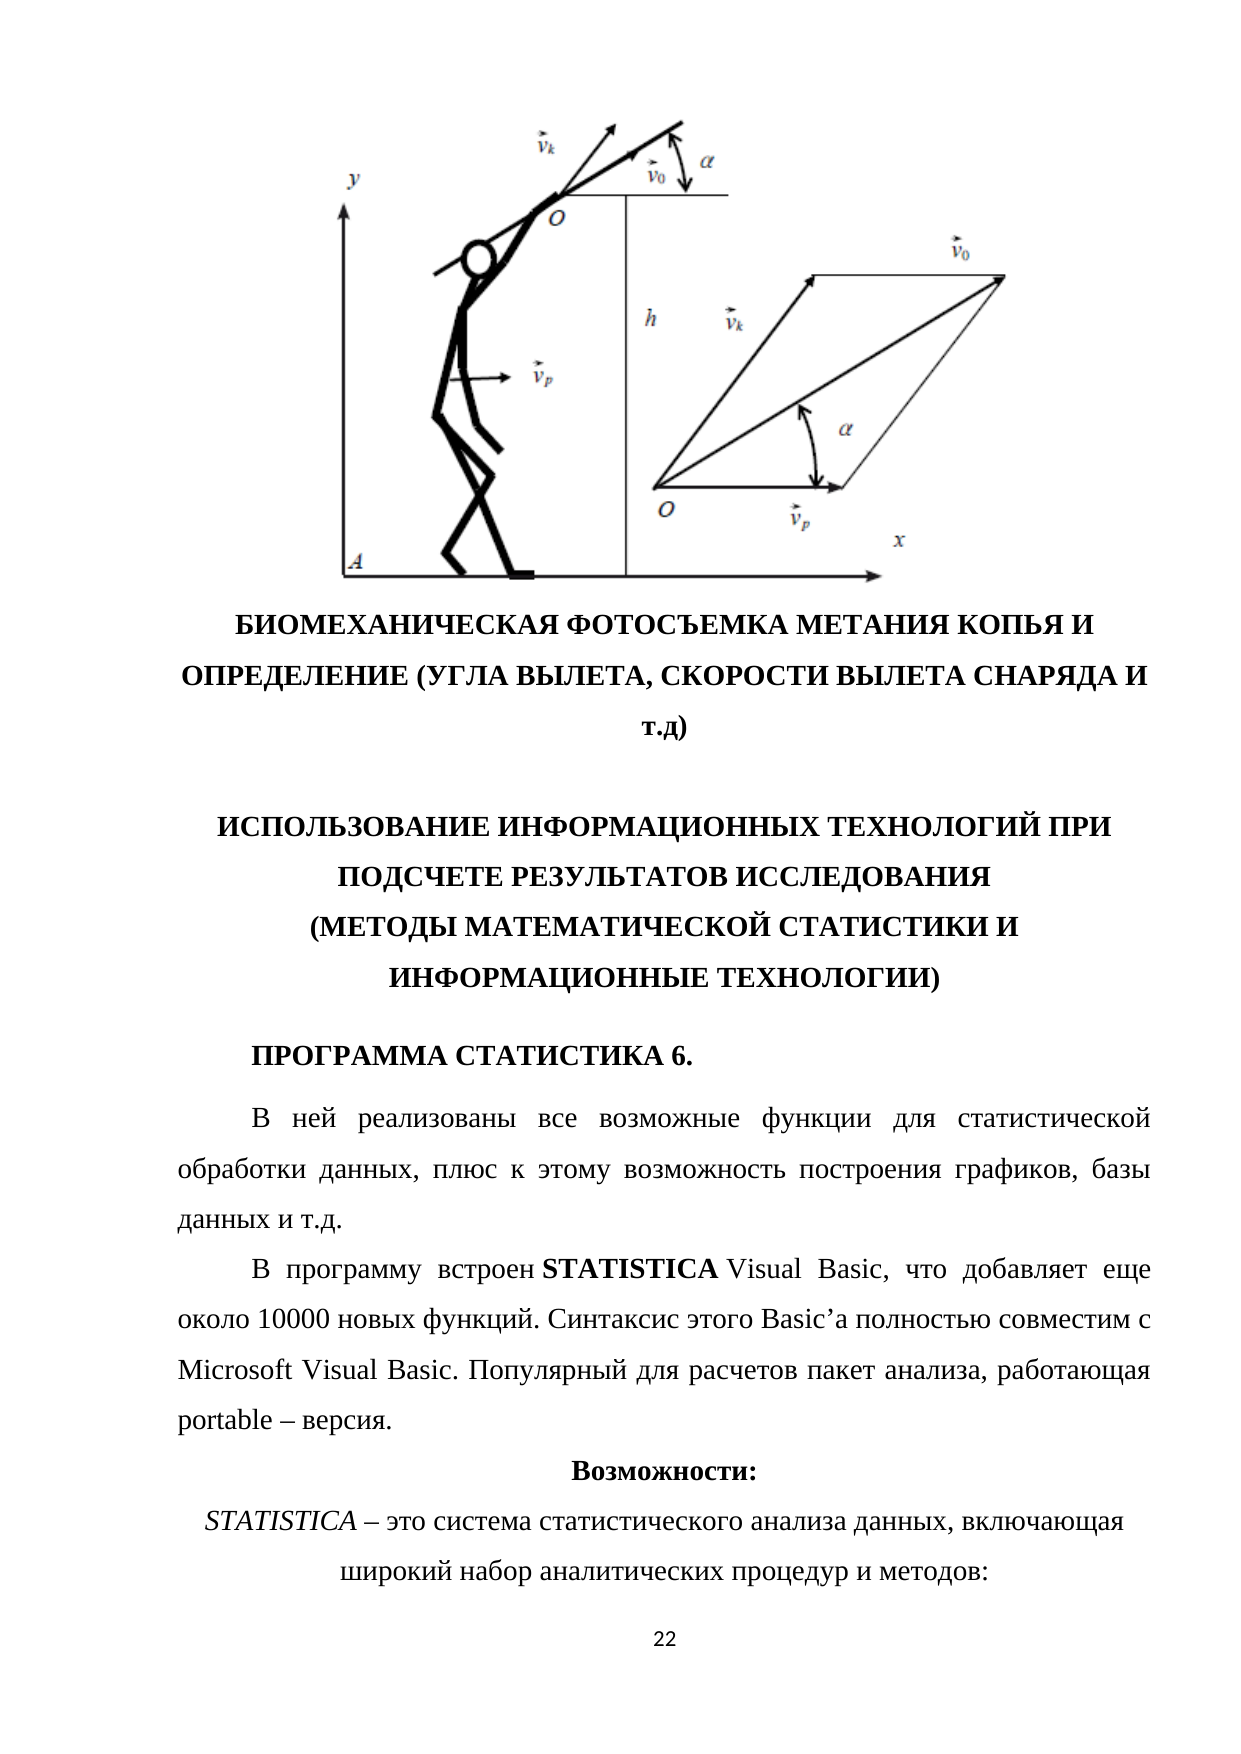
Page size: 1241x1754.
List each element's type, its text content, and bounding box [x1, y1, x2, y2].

text В ней реализованы все возможные функции для статистической обработки данных, плюс к этому возможность построения графиков, базы данных и т.д. [177, 1100, 1152, 1234]
text БИОМЕХАНИЧЕСКАЯ ФОТОСЪЕМКА МЕТАНИЯ КОПЬЯ И ОПРЕДЕЛЕНИЕ (УГЛА ВЫЛЕТА, СКОРОСТИ ВЫЛЕТА СНАРЯДА И т.д) [177, 607, 1152, 742]
picture [314, 118, 1015, 594]
text В программу встроен STATISTICA Visual Basic, что добавляет еще около 10000 новых функций. Синтаксис этого Basic’а полностью совместим с Microsoft Visual Basic. Популярный для расчетов пакет анализа, работающая portable – версия. [177, 1251, 1152, 1436]
text ПРОГРАММА СТАТИСТИКА 6. [177, 1038, 1152, 1072]
text (МЕТОДЫ МАТЕМАТИЧЕСКОЙ СТАТИСТИКИ И ИНФОРМАЦИОННЫЕ ТЕХНОЛОГИИ) [177, 909, 1152, 993]
text Возможности: STATISTICA – это система статистического анализа данных, включающая широкий набор аналитических процедур и методов: [177, 1453, 1152, 1587]
text ИСПОЛЬЗОВАНИЕ ИНФОРМАЦИОННЫХ ТЕХНОЛОГИЙ ПРИ ПОДСЧЕТЕ РЕЗУЛЬТАТОВ ИССЛЕДОВАНИЯ [177, 809, 1152, 893]
